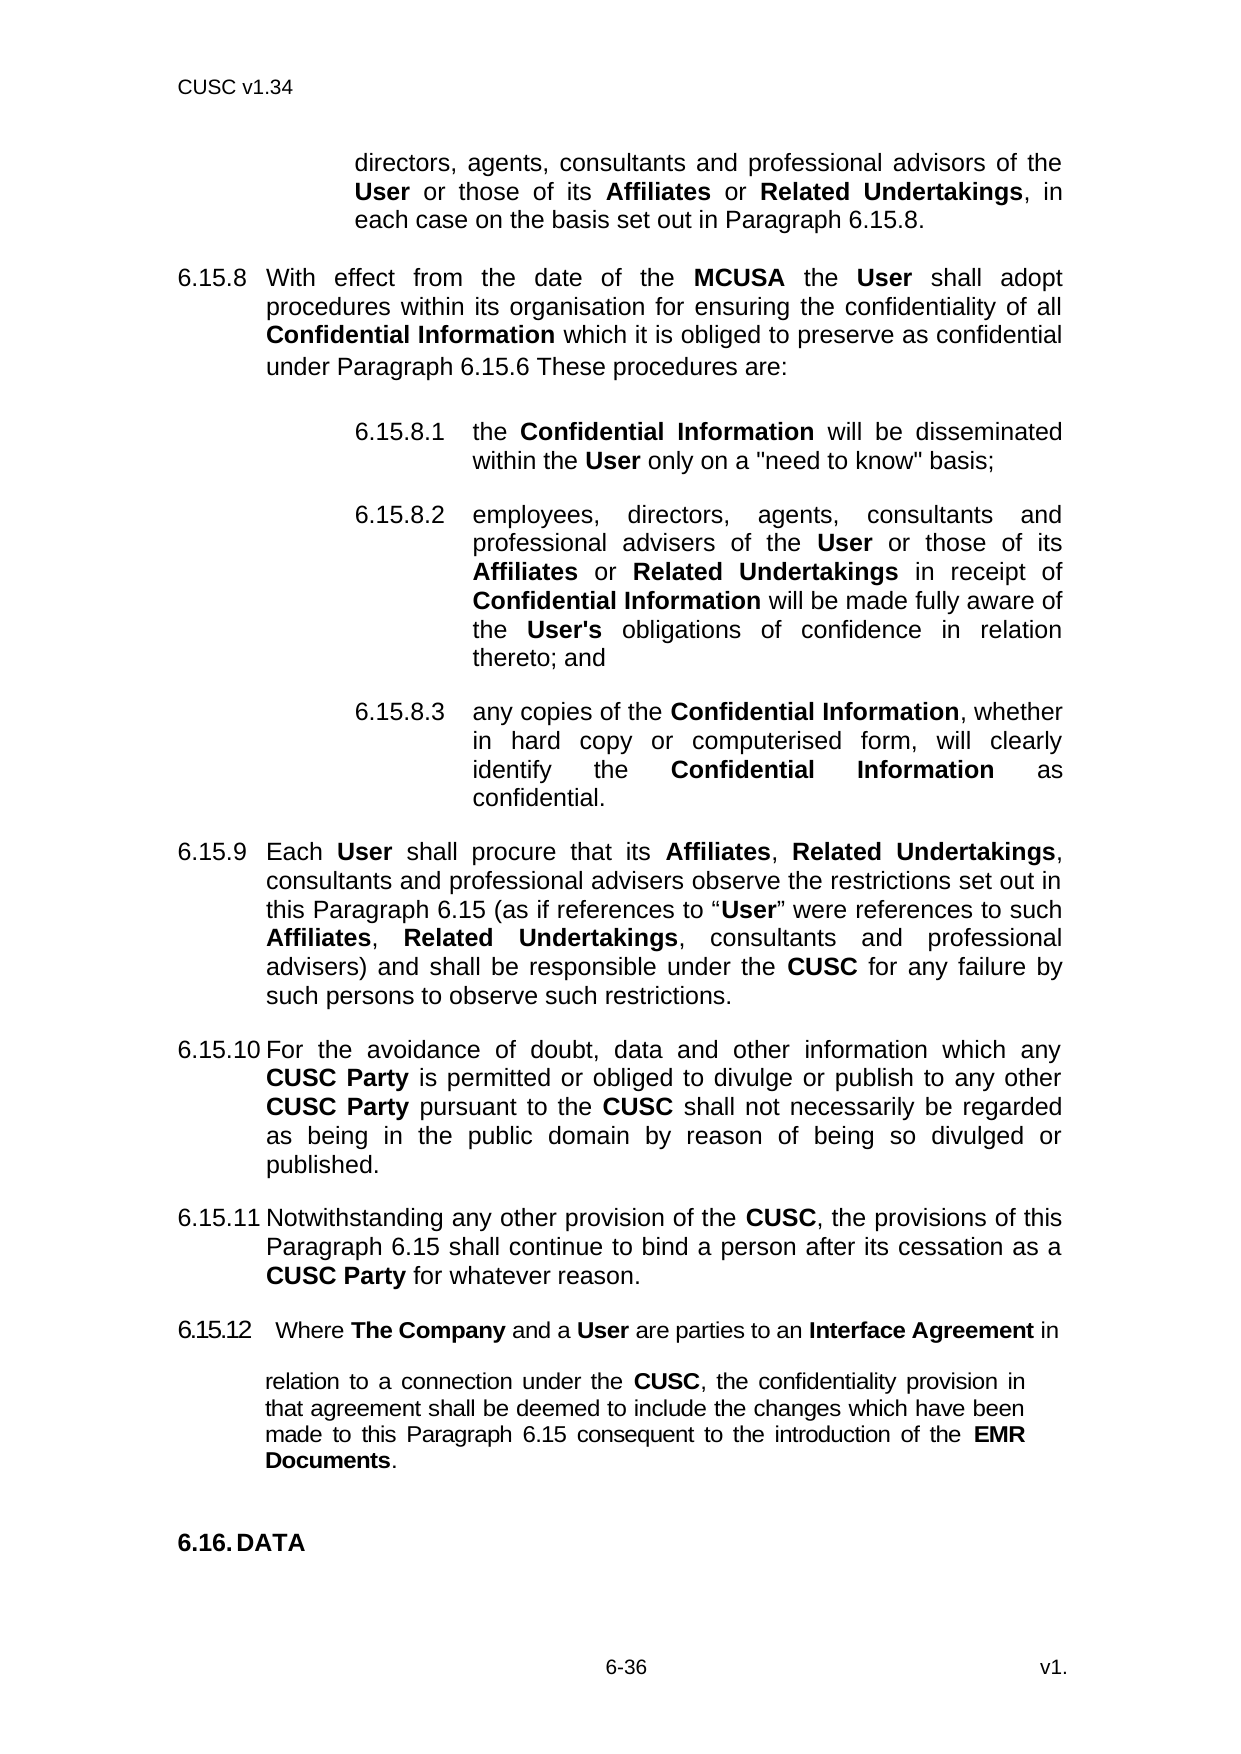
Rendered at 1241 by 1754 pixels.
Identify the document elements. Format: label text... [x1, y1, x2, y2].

text 6.15.8.3 any copies of the Confidential Information, whether in hard copy or computerised form, will clearly identify the Confidential Information as confidential. [354, 697, 1063, 812]
text relation to a connection under the CUSC, the confidentiality provision in that agreement shall be deemed to include the changes which have been made to this Paragraph 6.15 consequent to the introduction of the EMR Documents. [265, 1368, 1026, 1474]
subtitle DATA [177, 1527, 1063, 1556]
text 6.15.8 With effect from the date of the MCUSA the User shall adopt procedures within its organisation for ensuring the confidentiality of all Confidential Information which it is obliged to preserve as confidential under Paragraph 6.15.6 These procedures are: [177, 263, 1063, 383]
subtitle 6.15.11 Notwithsting any other provision of the CUSC, the provisions of this Paragraph 6.15 shall continue to bind a person after its cessation as a CUSC Party for whatever reason. [177, 1203, 1063, 1289]
text 6.15.8.1 the Confidential Information will be disseminated within the User only on a "need to know" basis; [354, 417, 1063, 474]
subtitle 6.15.9 Each User shall procure that its Affiliates, Related Undertakings, consultants and professional advisers observe the restrictions set out in this Paragraph 6.15 (as if references to “User” were references to such Affiliates, Related Undertakings, consultants and professional advisers) and shall be responsible under the CUSC for any failure by such persons to observe such restrictions. [177, 837, 1063, 1009]
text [266, 148, 1063, 234]
subtitle 6.15.10 For the avoidance of doubt, data and other information which any CUSC Party is permitted or obliged to divulge or publish to any other CUSC Party pursuant to the CUSC shall not necessarily be regarded as being in the public domain by reason of being so divulged or published. [177, 1034, 1063, 1178]
text 6.15.8.2 employees, directors, agents, consultants and professional advisers of the User or those of its Affiliates or Related Undertakings in receipt of Confidential Information will be made fully aware of the User's obligations of confidence in relation thereto; and [354, 499, 1063, 672]
text 6.15.12 Where The Company a User are parties to an Interface Agreement in [177, 1314, 1063, 1343]
